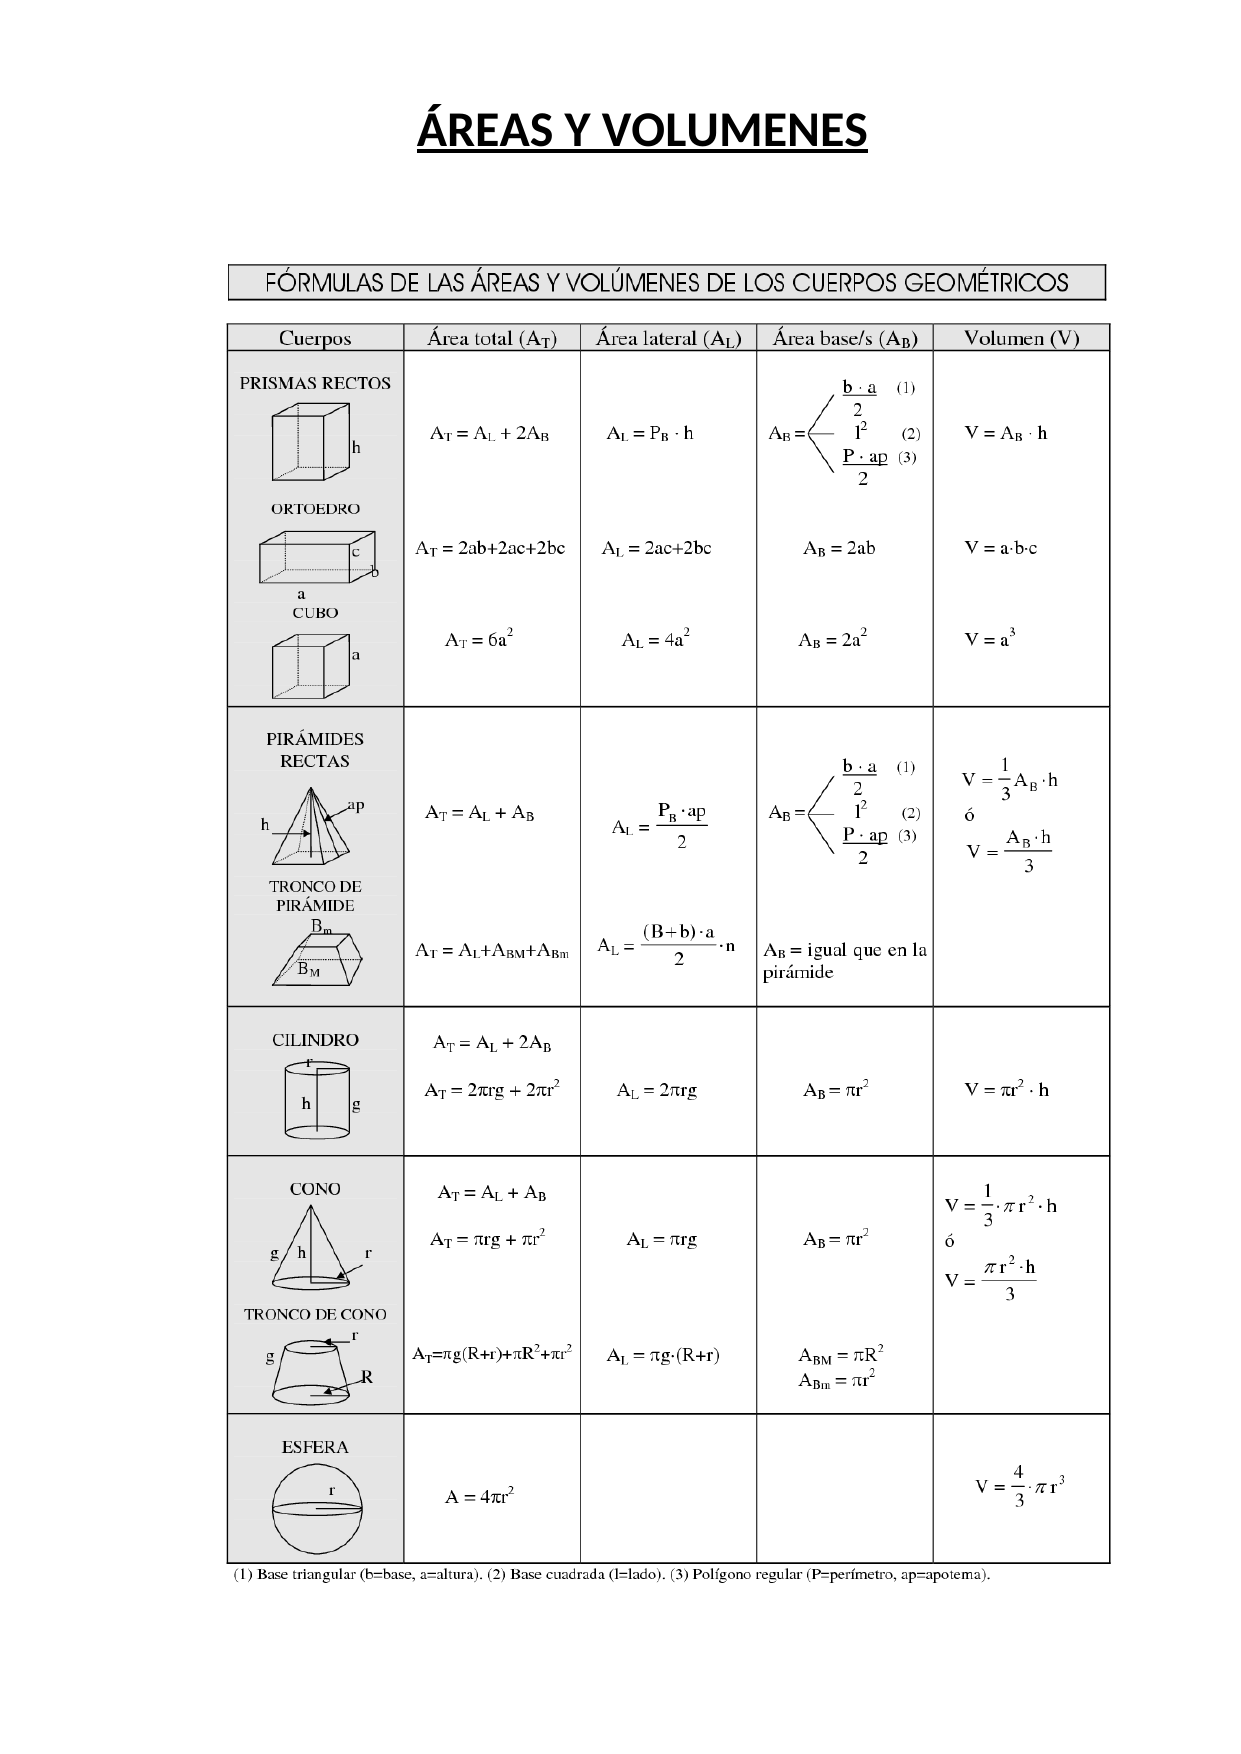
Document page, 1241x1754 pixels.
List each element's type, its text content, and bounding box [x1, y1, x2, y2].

text ÁREAS Y VOLUMENES [74, 97, 1211, 158]
picture [105, 188, 1180, 1707]
